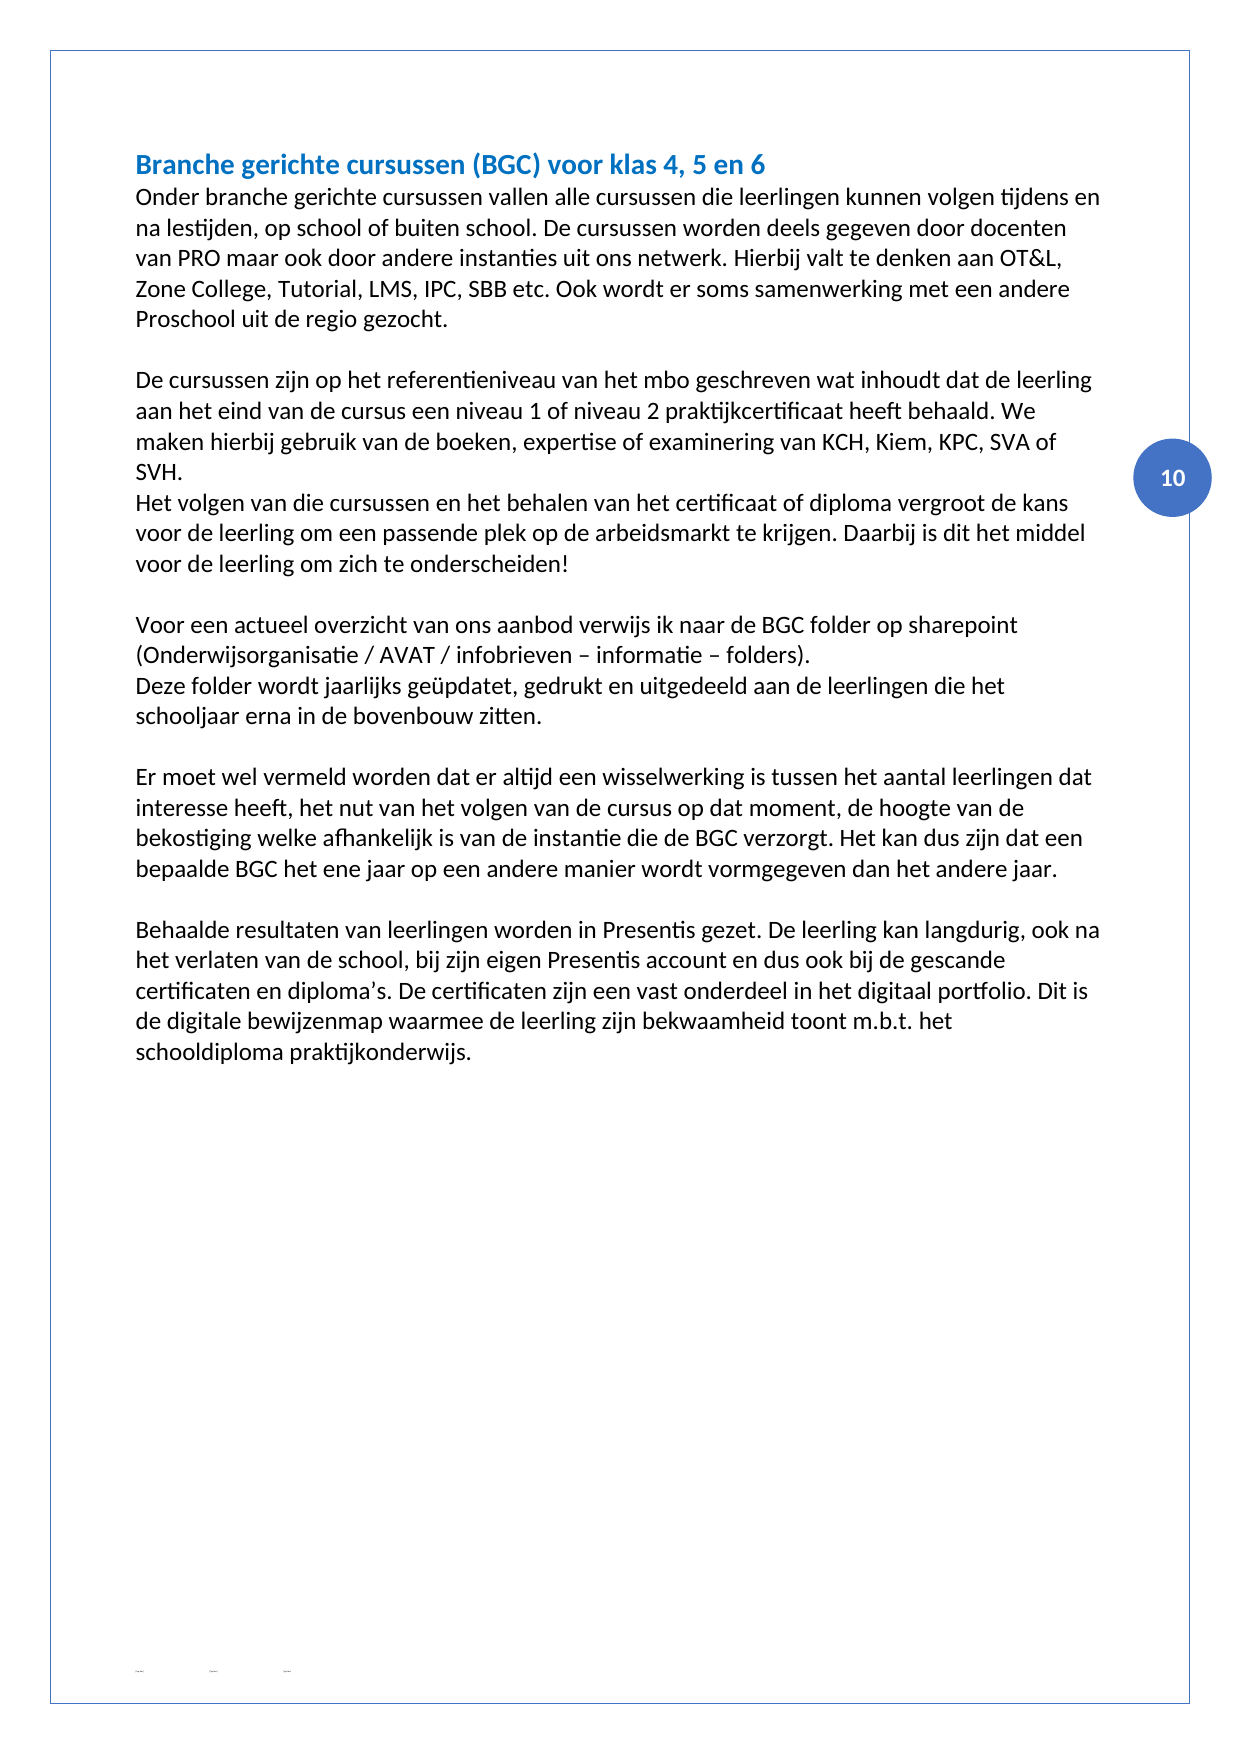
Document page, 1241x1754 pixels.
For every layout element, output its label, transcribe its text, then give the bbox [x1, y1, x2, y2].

text Het volgen van die cursussen en het behalen van het certificaat of diploma vergroot de kans voor de leerling om een passende plek op de arbeidsmarkt te krijgen. Daarbij is dit het middel voor de leerling om zich te onderscheiden! [135, 487, 1105, 578]
subtitle Branche gerichte cursussen (BGC) voor klas 4, 5 en 6 [135, 146, 1105, 181]
text Er moet wel vermeld worden dat er altijd een wisselwerking is tussen het aantal leerlingen dat interesse heeft, het nut van het volgen van de cursus op dat moment, de hoogte van de bekostiging welke afhankelijk is van de instantie die de BGC verzorgt. Het kan dus zijn dat een bepaalde BGC het ene jaar op een andere manier wordt vormgegeven dan het andere jaar. [135, 761, 1105, 883]
text Deze folder wordt jaarlijks geüpdatet, gedrukt en uitgedeeld aan de leerlingen die het schooljaar erna in de bovenbouw zitten. [135, 670, 1105, 731]
text Voor een actueel overzicht van ons aanbod verwijs ik naar de BGC folder op sharepoint (Onderwijsorganisatie / AVAT / infobrieven – informatie – folders). [135, 609, 1105, 670]
text De cursussen zijn op het referentieniveau van het mbo geschreven wat inhoudt dat de leerling aan het eind van de cursus een niveau 1 of niveau 2 praktijkcertificaat heeft behaald. We maken hierbij gebruik van de boeken, expertise of examinering van KCH, Kiem, KPC, SVA of SVH. [135, 364, 1105, 487]
text Onder branche gerichte cursussen vallen alle cursussen die leerlingen kunnen volgen tijdens en na lestijden, op school of buiten school. De cursussen worden deels gegeven door docenten van PRO maar ook door andere instanties uit ons netwerk. Hierbij valt te denken aan OT&L, Zone College, Tutorial, LMS, IPC, SBB etc. Ook wordt er soms samenwerking met een andere Proschool uit de regio gezocht. [135, 181, 1105, 334]
text Behaalde resultaten van leerlingen worden in Presentis gezet. De leerling kan langdurig, ook na het verlaten van de school, bij zijn eigen Presentis account en dus ook bij de gescande certificaten en diploma’s. De certificaten zijn een vast onderdeel in het digitaal portfolio. Dit is de digitale bewijzenmap waarmee de leerling zijn bekwaamheid toont m.b.t. het schooldiploma praktijkonderwijs. [135, 914, 1105, 1067]
